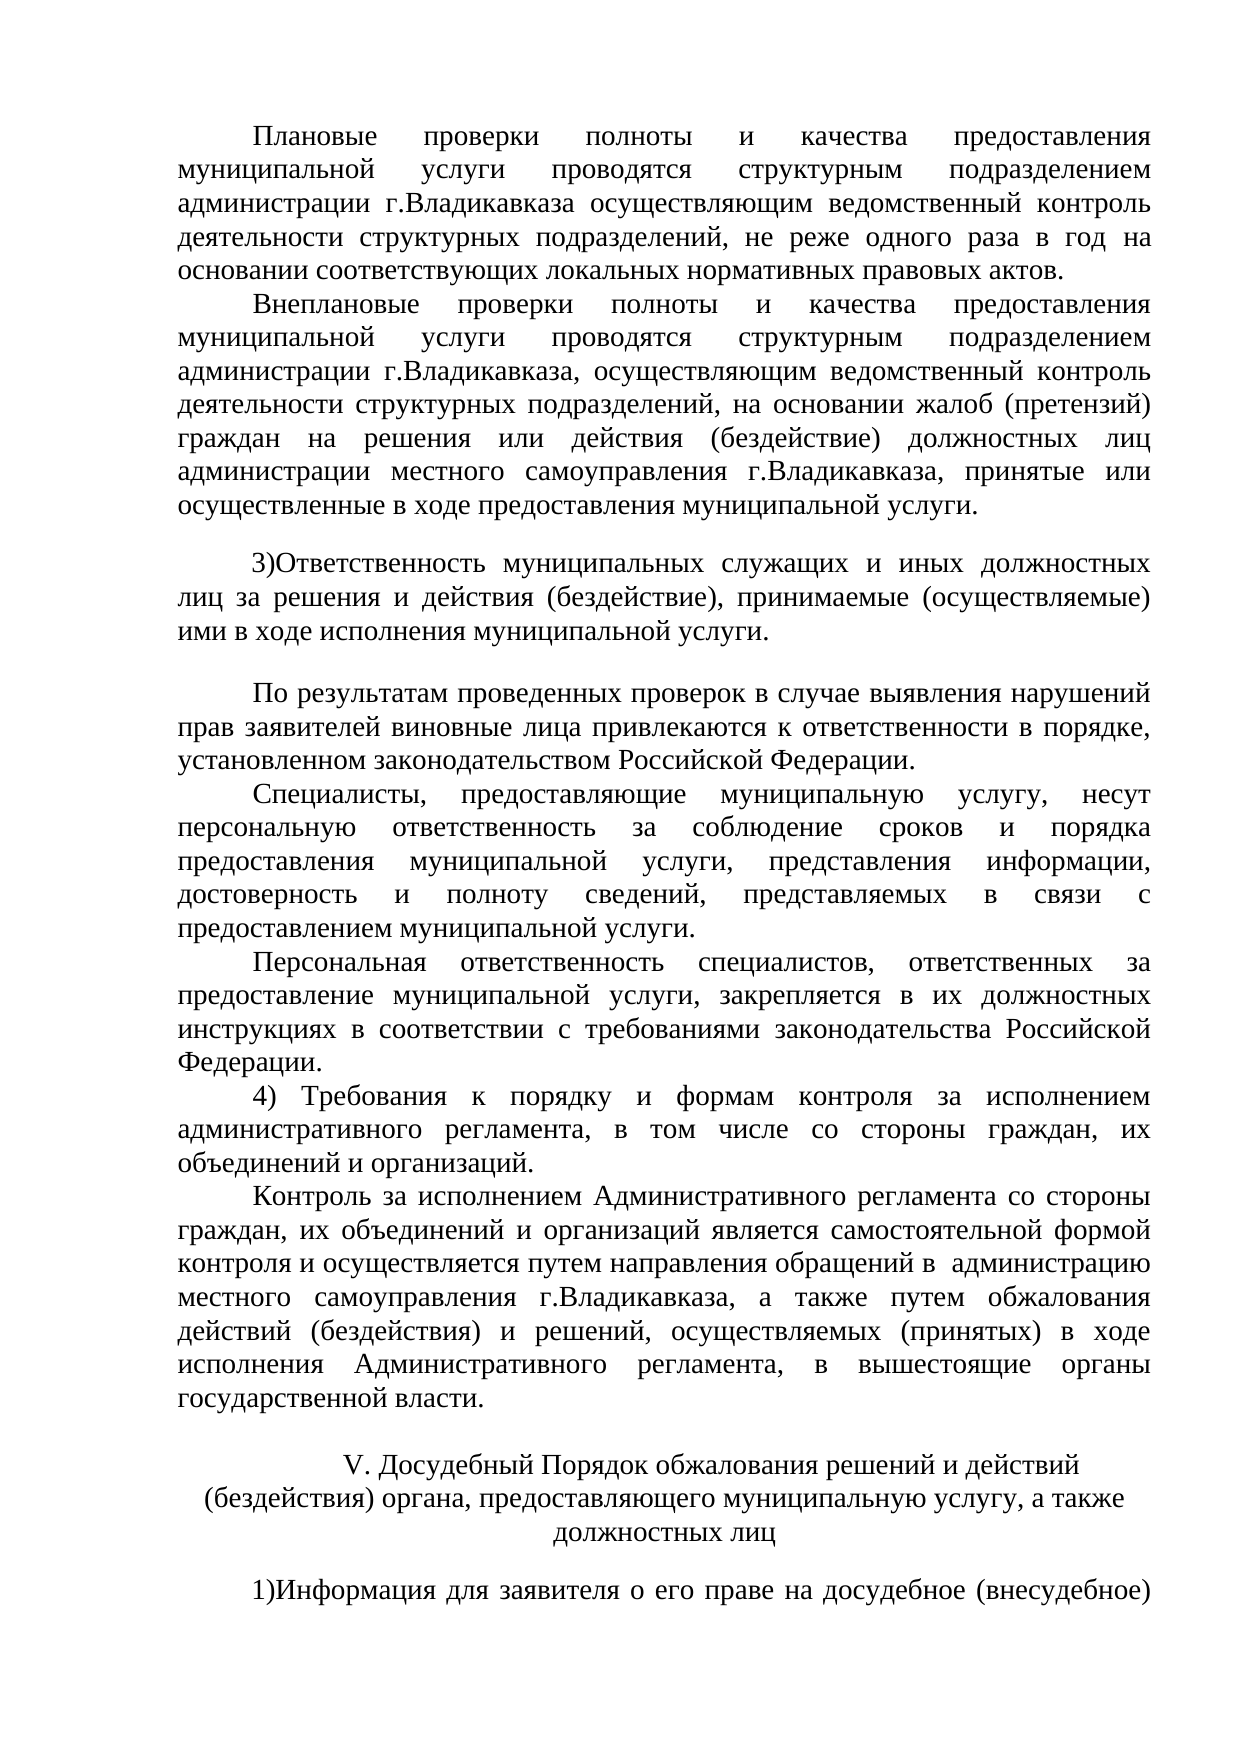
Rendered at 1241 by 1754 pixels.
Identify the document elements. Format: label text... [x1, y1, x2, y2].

text 4) Требования к порядку и формам контроля за исполнением административного регламента, в том числе со стороны граждан, их объединений и организаций. [177, 1078, 1152, 1178]
text 3)Ответственность муниципальных служащих и иных должностных лиц за решения и действия (бездействие), принимаемые (осуществляемые) ими в ходе исполнения муниципальной услуги. [177, 546, 1152, 646]
text Контроль за исполнением Административного регламента со стороны граждан, их объединений и организаций является самостоятельной формой контроля и осуществляется путем направления обращений в администрацию местного самоуправления г.Владикавказа, а также путем обжалования действий (бездействия) и решений, осуществляемых (принятых) в ходе исполнения Административного регламента, в вышестоящие органы государственной власти. [177, 1178, 1152, 1413]
text Специалисты, предоставляющие муниципальную услугу, несут персональную ответственность за соблюдение сроков и порядка предоставления муниципальной услуги, представления информации, достоверность и полноту сведений, представляемых в связи с предоставлением муниципальной услуги. [177, 776, 1152, 944]
text Персональная ответственность специалистов, ответственных за предоставление муниципальной услуги, закрепляется в их должностных инструкциях в соответствии с требованиями законодательства Российской Федерации. [177, 944, 1152, 1078]
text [177, 1572, 1152, 1606]
text По результатам проведенных проверок в случае выявления нарушений прав заявителей виновные лица привлекаются к ответственности в порядке, установленном законодательством Российской Федерации. [177, 675, 1152, 776]
text Внеплановые проверки полноты и качества предоставления муниципальной услуги проводятся структурным подразделением администрации г.Владикавказа, осуществляющим ведомственный контроль деятельности структурных подразделений, на основании жалоб (претензий) граждан на решения или действия (бездействие) должностных лиц администрации местного самоуправления г.Владикавказа, принятые или осуществленные в ходе предоставления муниципальной услуги. [177, 286, 1152, 521]
text Плановые проверки полноты и качества предоставления муниципальной услуги проводятся структурным подразделением администрации г.Владикавказа осуществляющим ведомственный контроль деятельности структурных подразделений, не реже одного раза в год на основании соответствующих локальных нормативных правовых актов. [177, 118, 1152, 286]
text V. Досудебный Порядок обжалования решений и действий (бездействия) органа, предоставляющего муниципальную услугу, а также должностных лиц [177, 1447, 1152, 1547]
